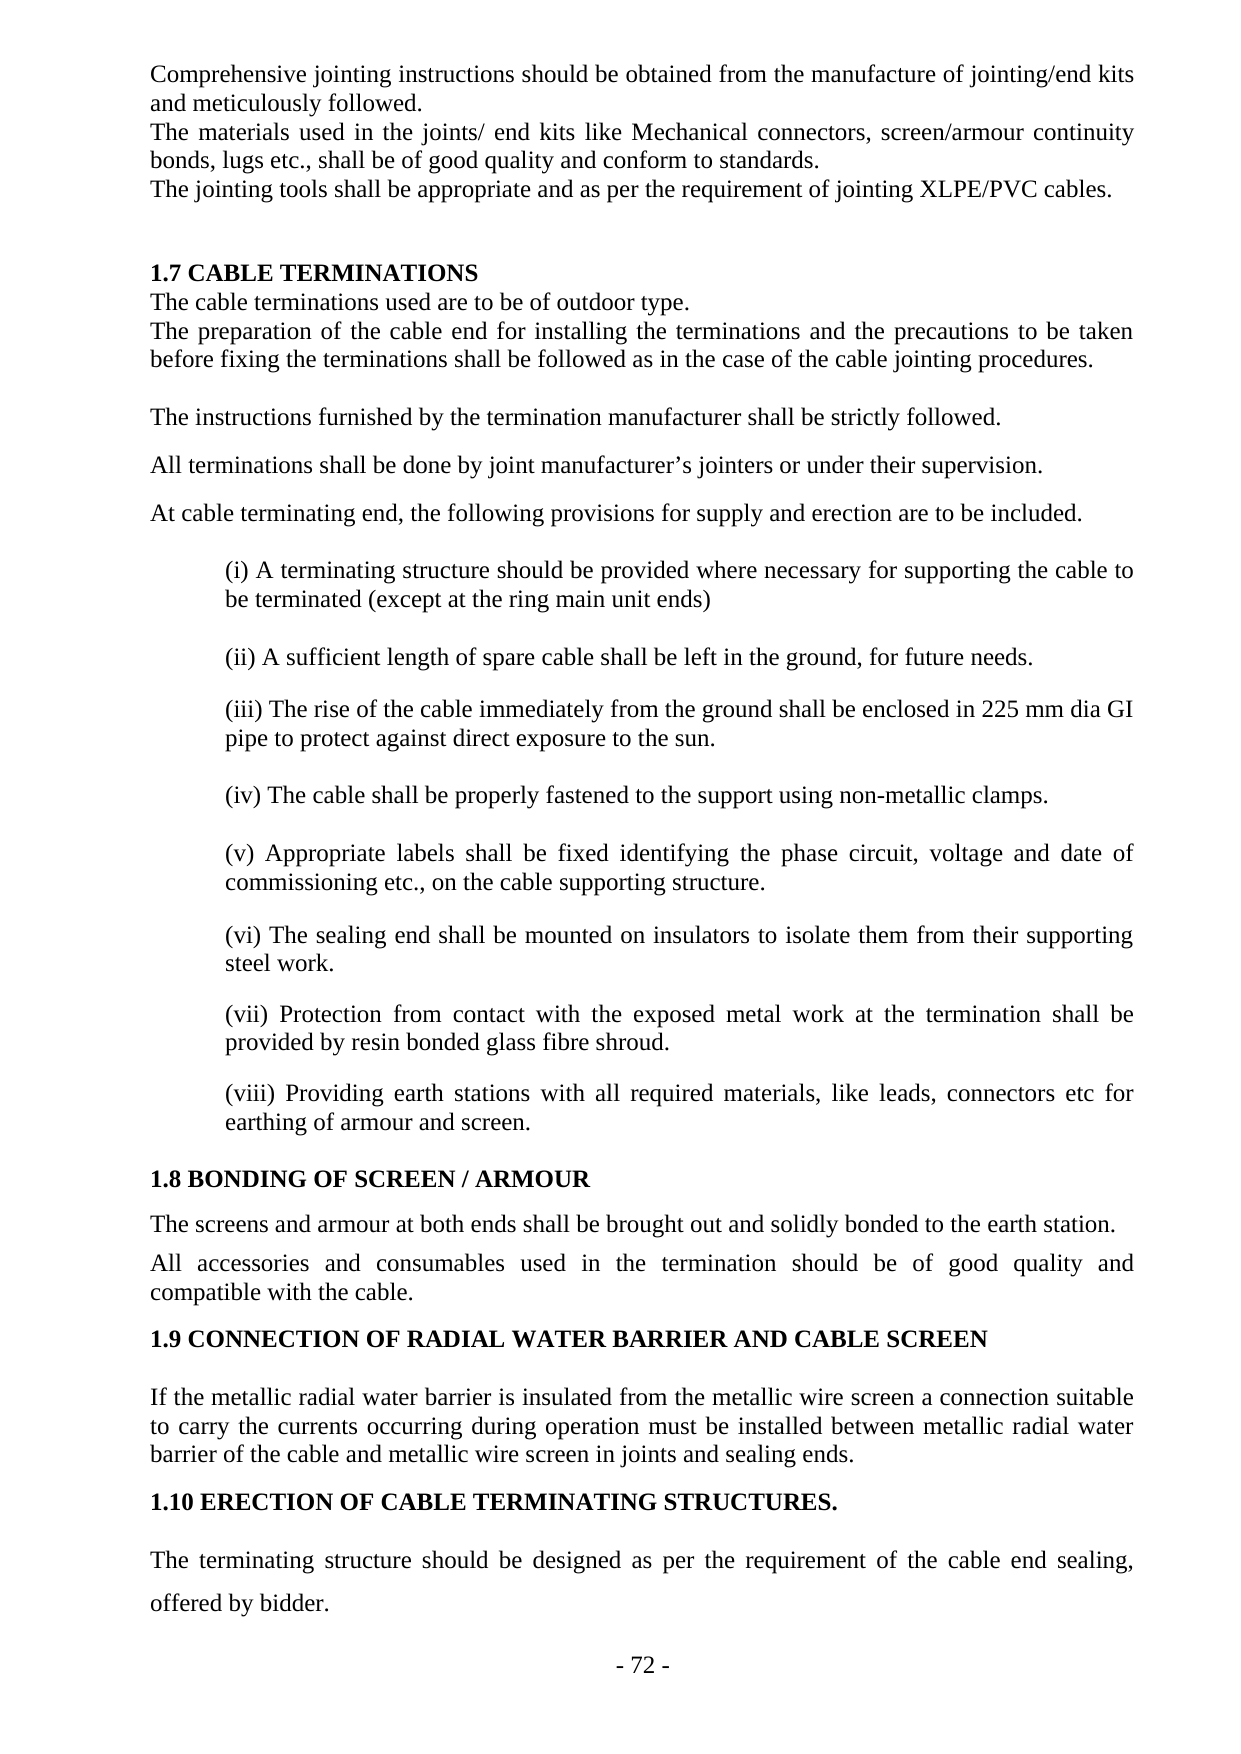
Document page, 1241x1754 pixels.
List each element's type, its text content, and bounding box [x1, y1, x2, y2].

text The instructions furnished by the termination manufacturer shall be strictly followed. [150, 402, 1135, 431]
text The screens and armour at both ends shall be brought out and solidly bonded to the earth station. [150, 1209, 1135, 1238]
text (i) A terminating structure should be provided where necessary for supporting the cable to be terminated (except at the ring main unit ends) [225, 555, 1135, 613]
text The preparation of the cable end for installing the terminations and the precautions to be taken before fixing the terminations shall be followed as in the case of the cable jointing procedures. [150, 316, 1135, 373]
text The terminating structure should be designed as per the requirement of the cable end sealing, offered by bidder. [150, 1545, 1135, 1617]
text 1.9 CONNECTION OF RADIAL WATER BARRIER AND CABLE SCREEN [150, 1324, 1135, 1353]
text 1.7 CABLE TERMINATIONS [150, 258, 1135, 287]
text 1.10 ERECTION OF CABLE TERMINATING STRUCTURES. [150, 1487, 1135, 1516]
text The materials used in the joints/ end kits like Mechanical connectors, screen/armour continuity bonds, lugs etc., shall be of good quality and conform to standards. [150, 117, 1135, 174]
text All accessories and consumables used in the termination should be of good quality and compatible with the cable. [150, 1248, 1135, 1305]
text The jointing tools shall be appropriate and as per the requirement of jointing XLPE/PVC cables. [150, 174, 1135, 203]
text All terminations shall be done by joint manufacturer’s jointers or under their supervision. [150, 450, 1135, 479]
text (iv) The cable shall be properly fastened to the support using non-metallic clamps. [150, 781, 1135, 809]
text At cable terminating end, the following provisions for supply and erection are to be included. [150, 498, 1135, 527]
text (vi) The sealing end shall be mounted on insulators to isolate them from their supporting steel work. [225, 920, 1135, 977]
text 1.8 BONDING OF SCREEN / ARMOUR [150, 1164, 1135, 1193]
text (v) Appropriate labels shall be fixed identifying the phase circuit, voltage and date of commissioning etc., on the cable supporting structure. [225, 838, 1135, 896]
text Comprehensive jointing instructions should be obtained from the manufacture of jointing/end kits and meticulously followed. [150, 59, 1135, 117]
text (ii) A sufficient length of spare cable shall be left in the ground, for future needs. [150, 642, 1135, 670]
text If the metallic radial water barrier is insulated from the metallic wire screen a connection suitable to carry the currents occurring during operation must be installed between metallic radial water barrier of the cable and metallic wire screen in joints and sealing ends. [150, 1382, 1135, 1468]
text (iii) The rise of the cable immediately from the ground shall be enclosed in 225 mm dia GI pipe to protect against direct exposure to the sun. [225, 694, 1135, 752]
text (viii) Providing earth stations with all required materials, like leads, connectors etc for earthing of armour and screen. [225, 1078, 1135, 1135]
text (vii) Protection from contact with the exposed metal work at the termination shall be provided by resin bonded glass fibre shroud. [225, 999, 1135, 1056]
text The cable terminations used are to be of outdoor type. [150, 287, 1135, 316]
